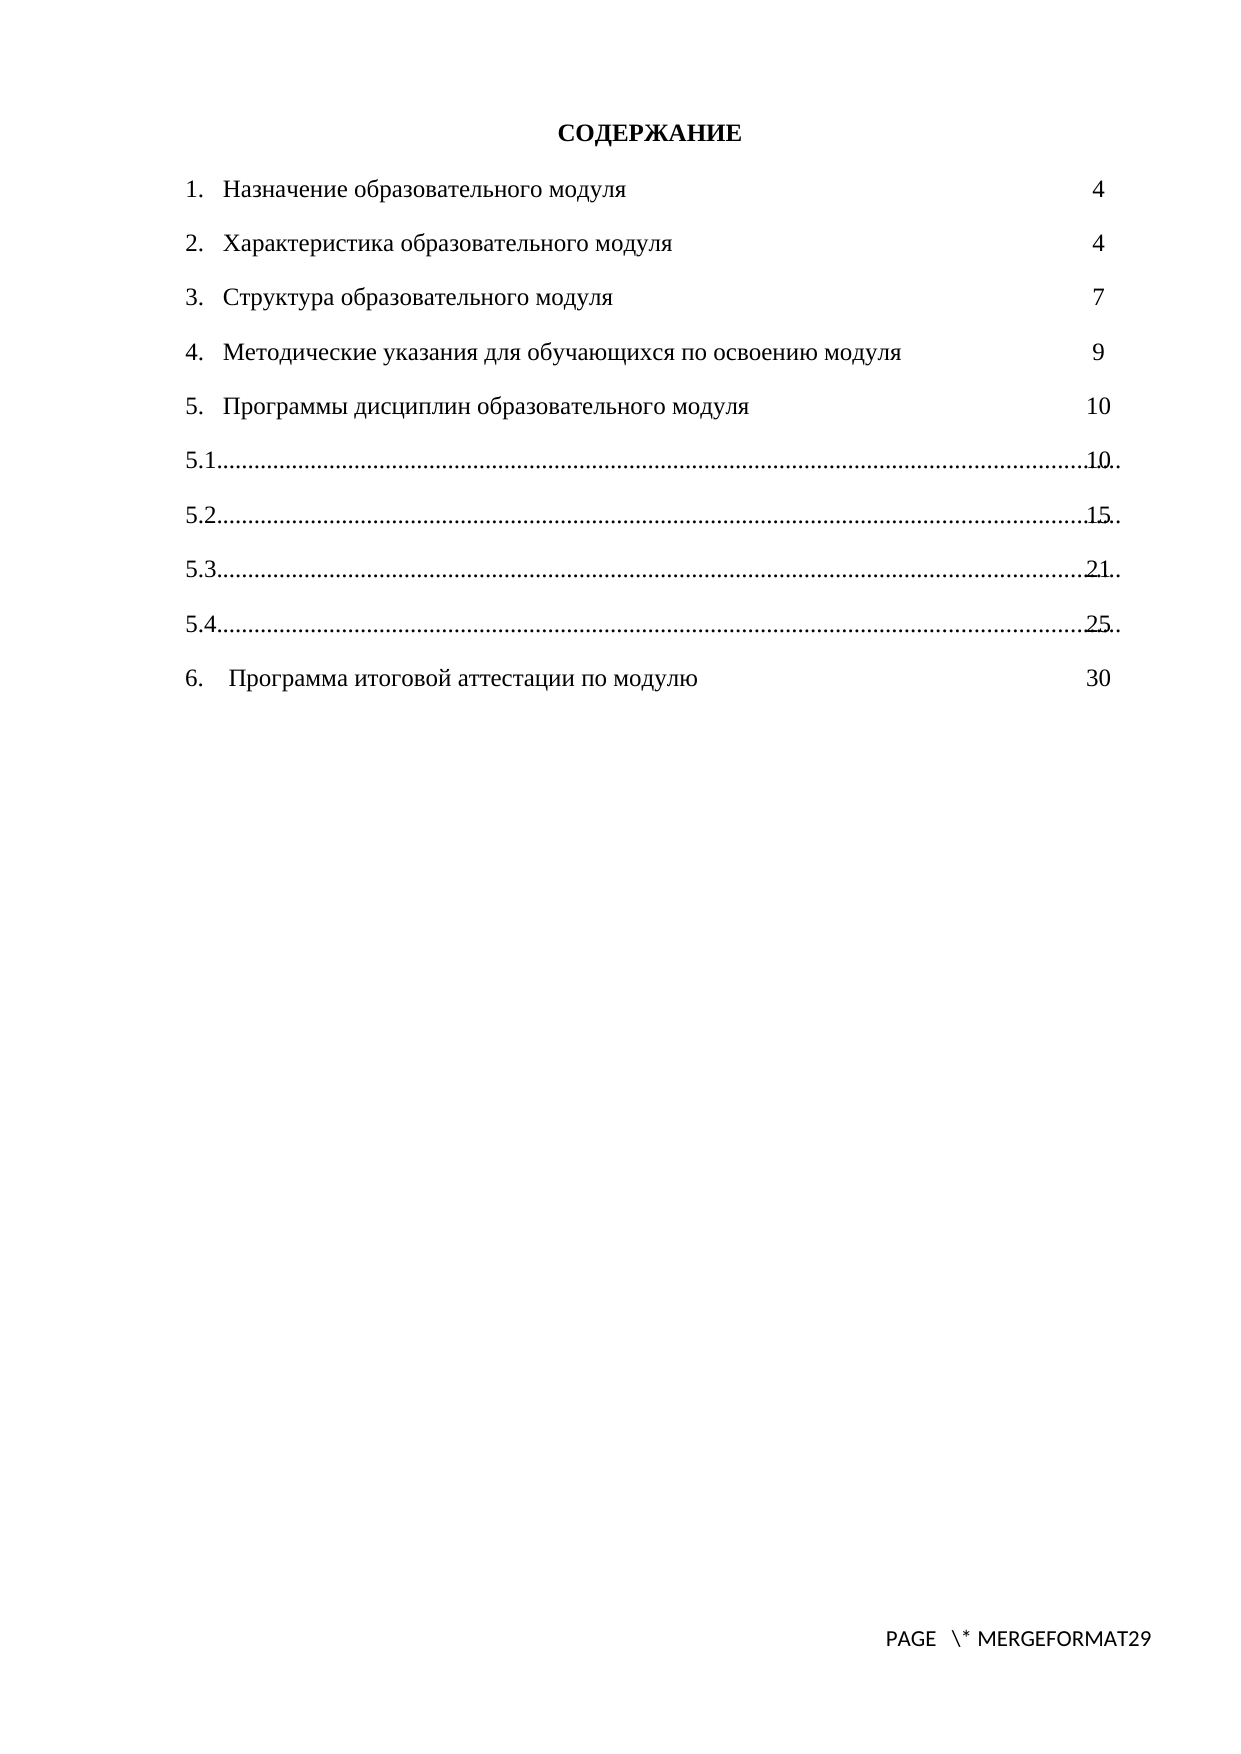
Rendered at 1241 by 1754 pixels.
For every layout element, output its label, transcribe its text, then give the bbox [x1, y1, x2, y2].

table_header Назначение образовательного модуля [136, 174, 1034, 228]
text Содержание [148, 118, 1152, 147]
table_cell 10 [1034, 391, 1163, 446]
table_header 4 [1034, 174, 1163, 228]
table_cell 4 [1034, 228, 1163, 282]
table_cell Программа дисциплины «Основные проблемы экономики России» [136, 554, 1034, 609]
table_cell Программа итоговой аттестации по модулю [136, 663, 1034, 762]
table_cell 25 [1034, 609, 1163, 663]
table_cell Программа дисциплины «Основные концепции экономики» [136, 446, 1034, 500]
table_cell 10 [1034, 446, 1163, 500]
table_cell Программа дисциплины «Микроэкономика» [136, 500, 1034, 554]
table_cell Характеристика образовательного модуля [136, 228, 1034, 282]
table_cell Программы дисциплин образовательного модуля [136, 391, 1034, 446]
table_cell 7 [1034, 283, 1163, 337]
table_cell 30 [1034, 663, 1163, 762]
table_cell Программа дисциплины «Элементы международной экономики» [136, 609, 1034, 663]
table_cell Методические указания для обучающихся по освоению модуля [136, 337, 1034, 391]
table_cell 21 [1034, 554, 1163, 609]
table_cell Структура образовательного модуля [136, 283, 1034, 337]
table_cell 9 [1034, 337, 1163, 391]
table_cell 15 [1034, 500, 1163, 554]
